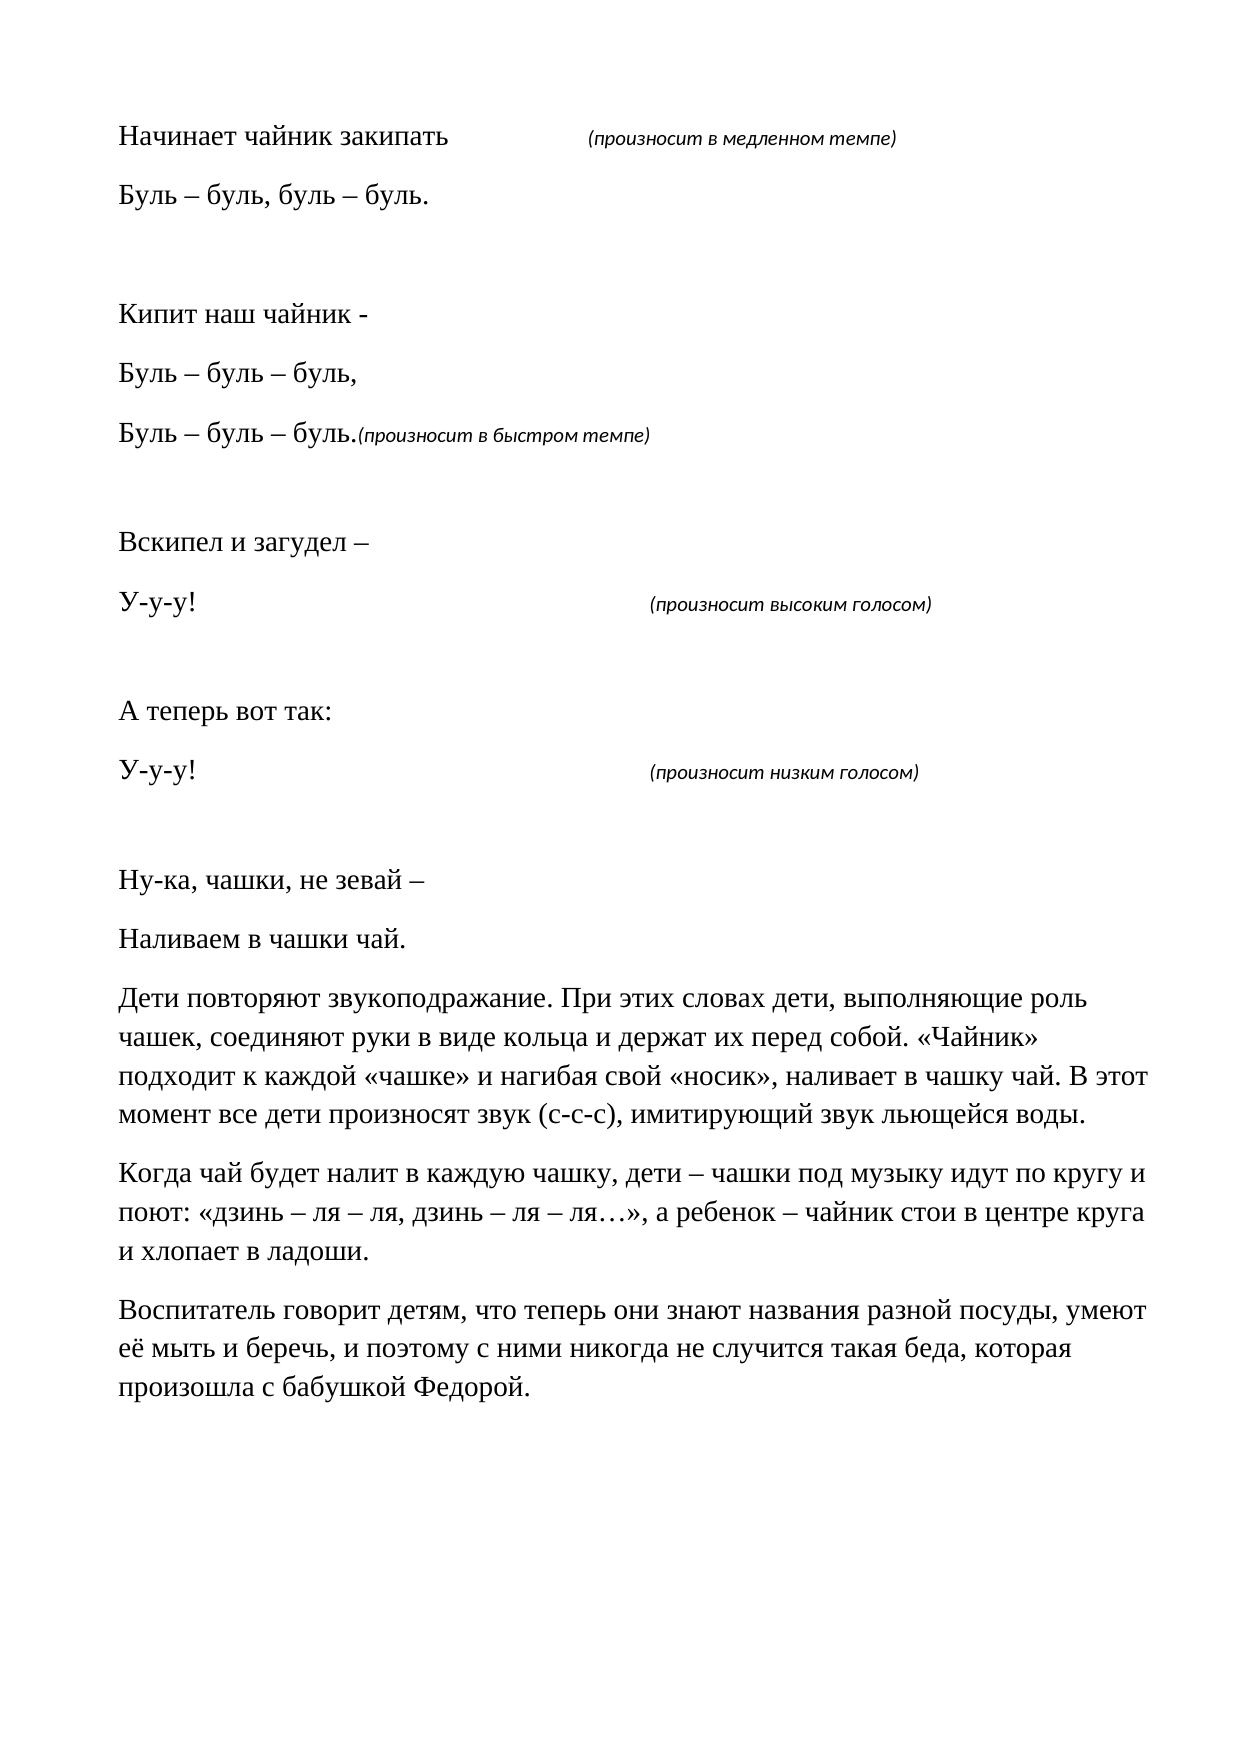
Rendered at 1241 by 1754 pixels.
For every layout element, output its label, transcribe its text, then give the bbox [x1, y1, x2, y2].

text Начинает чайник закипать (произносит в медленном темпе) [118, 118, 1152, 152]
text У-у-у! (произносит высоким голосом) [118, 584, 1152, 617]
text У-у-у! (произносит низким голосом) [118, 752, 1152, 786]
text Вскипел и загудел – [118, 524, 1152, 558]
text Буль – буль, буль – буль. [118, 177, 1152, 211]
text Кипит наш чайник - [118, 296, 1152, 330]
text Буль – буль – буль, [118, 356, 1152, 389]
text Когда чай будет налит в каждую чашку, дети – чашки под музыку идут по кругу и поют: «дзинь – ля – ля, дзинь – ля – ля…», а ребенок – чайник стои в центре круга и хлопает в ладоши. [118, 1156, 1152, 1266]
text Дети повторяют звукоподражание. При этих словах дети, выполняющие роль чашек, соединяют руки в виде кольца и держат их перед собой. «Чайник» подходит к каждой «чашке» и нагибая свой «носик», наливает в чашку чай. В этот момент все дети произносят звук (с-с-с), имитирующий звук льющейся воды. [118, 981, 1152, 1130]
text Воспитатель говорит детям, что теперь они знают названия разной посуды, умеют её мыть и беречь, и поэтому с ними никогда не случится такая беда, которая произошла с бабушкой Федорой. [118, 1292, 1152, 1403]
text Ну-ка, чашки, не зевай – [118, 862, 1152, 895]
text А теперь вот так: [118, 693, 1152, 727]
text Буль – буль – буль.(произносит в быстром темпе) [118, 415, 1152, 448]
text Наливаем в чашки чай. [118, 921, 1152, 955]
